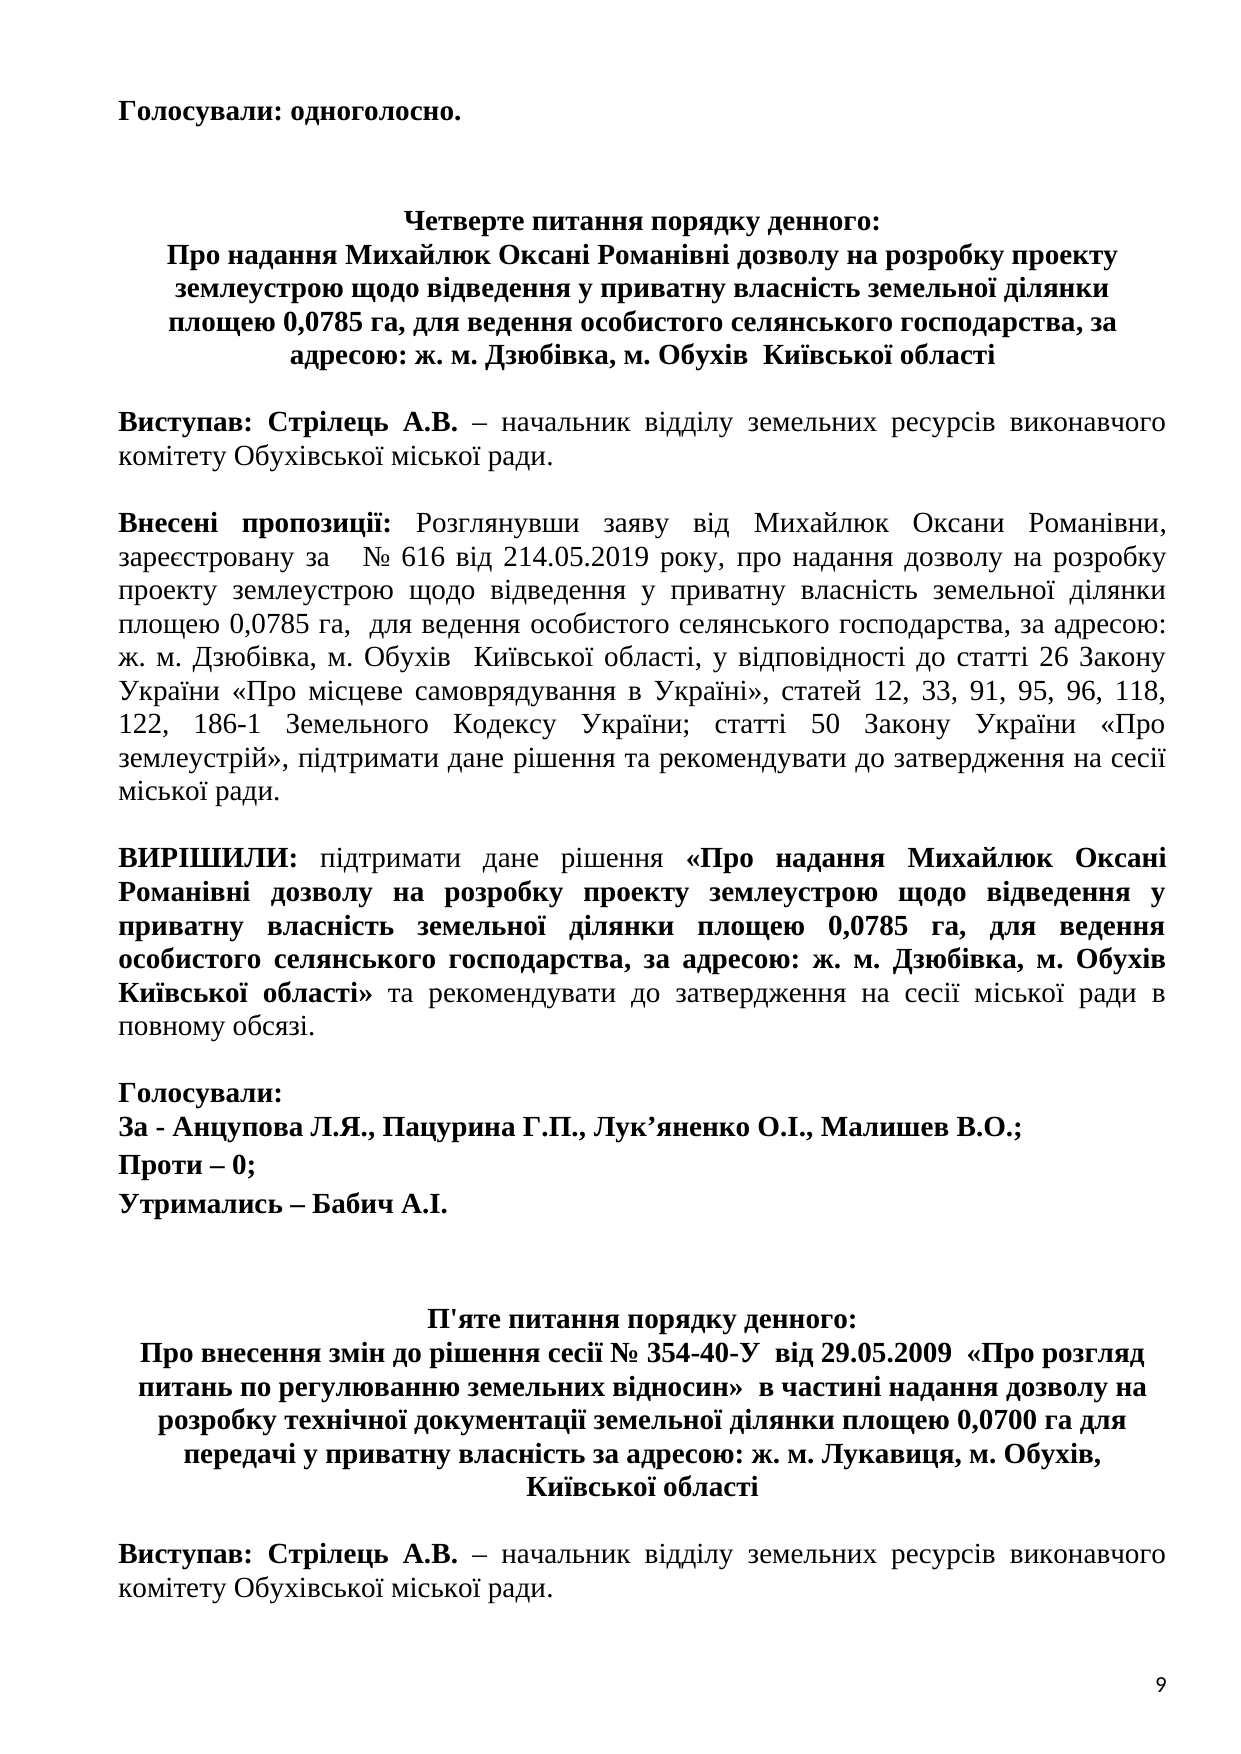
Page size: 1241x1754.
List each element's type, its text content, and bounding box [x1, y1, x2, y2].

text ВИРІШИЛИ: підтримати дане рішення «Про надання Михайлюк Оксані Романівні дозволу на розробку проекту землеустрою щодо відведення у приватну власність земельної ділянки площею 0,0785 га, для ведення особистого селянського господарства, за адресою: ж. м. Дзюбівка, м. Обухів Київської області» та рекомендувати до затвердження на сесії міської ради в повному обсязі. [118, 841, 1167, 1042]
text Виступав: Стрілець А.В. – начальник відділу земельних ресурсів виконавчого комітету Обухівської міської ради. [118, 404, 1167, 472]
text Четверте питання порядку денного: [118, 203, 1167, 237]
text Про надання Михайлюк Оксані Романівні дозволу на розробку проекту землеустрою щодо відведення у приватну власність земельної ділянки площею 0,0785 га, для ведення особистого селянського господарства, за адресою: ж. м. Дзюбівка, м. Обухів Київської області [118, 237, 1167, 371]
text Проти – 0; [118, 1147, 1167, 1181]
text За - Анцупова Л.Я., Пацурина Г.П., Лук’яненко О.І., Малишев В.О.; [118, 1109, 1167, 1142]
text П'яте питання порядку денного: [118, 1302, 1167, 1335]
text Виступав: Стрілець А.В. – начальник відділу земельних ресурсів виконавчого комітету Обухівської міської ради. [118, 1536, 1167, 1603]
text Голосували: [118, 1075, 1167, 1109]
text Про внесення змін до рішення сесії № 354-40-У від 29.05.2009 «Про розгляд питань по регулюванню земельних відносин» в частині надання дозволу на розробку технічної документації земельної ділянки площею 0,0700 га для передачі у приватну власність за адресою: ж. м. Лукавиця, м. Обухів, Київської області [118, 1335, 1167, 1503]
text Голосували: одноголосно. [118, 93, 1167, 126]
text Утримались – Бабич А.І. [118, 1186, 1167, 1219]
text Внесені пропозиції: Розглянувши заяву від Михайлюк Оксани Романівни, зареєстровану за № 616 від 214.05.2019 року, про надання дозволу на розробку проекту землеустрою щодо відведення у приватну власність земельної ділянки площею 0,0785 га, для ведення особистого селянського господарства, за адресою: ж. м. Дзюбівка, м. Обухів Київської області, у відповідності до статті 26 Закону України «Про місцеве самоврядування в Україні», статей 12, 33, 91, 95, 96, 118, 122, 186-1 Земельного Кодексу України; статті 50 Закону України «Про землеустрій», підтримати дане рішення та рекомендувати до затвердження на сесії міської ради. [118, 505, 1167, 807]
